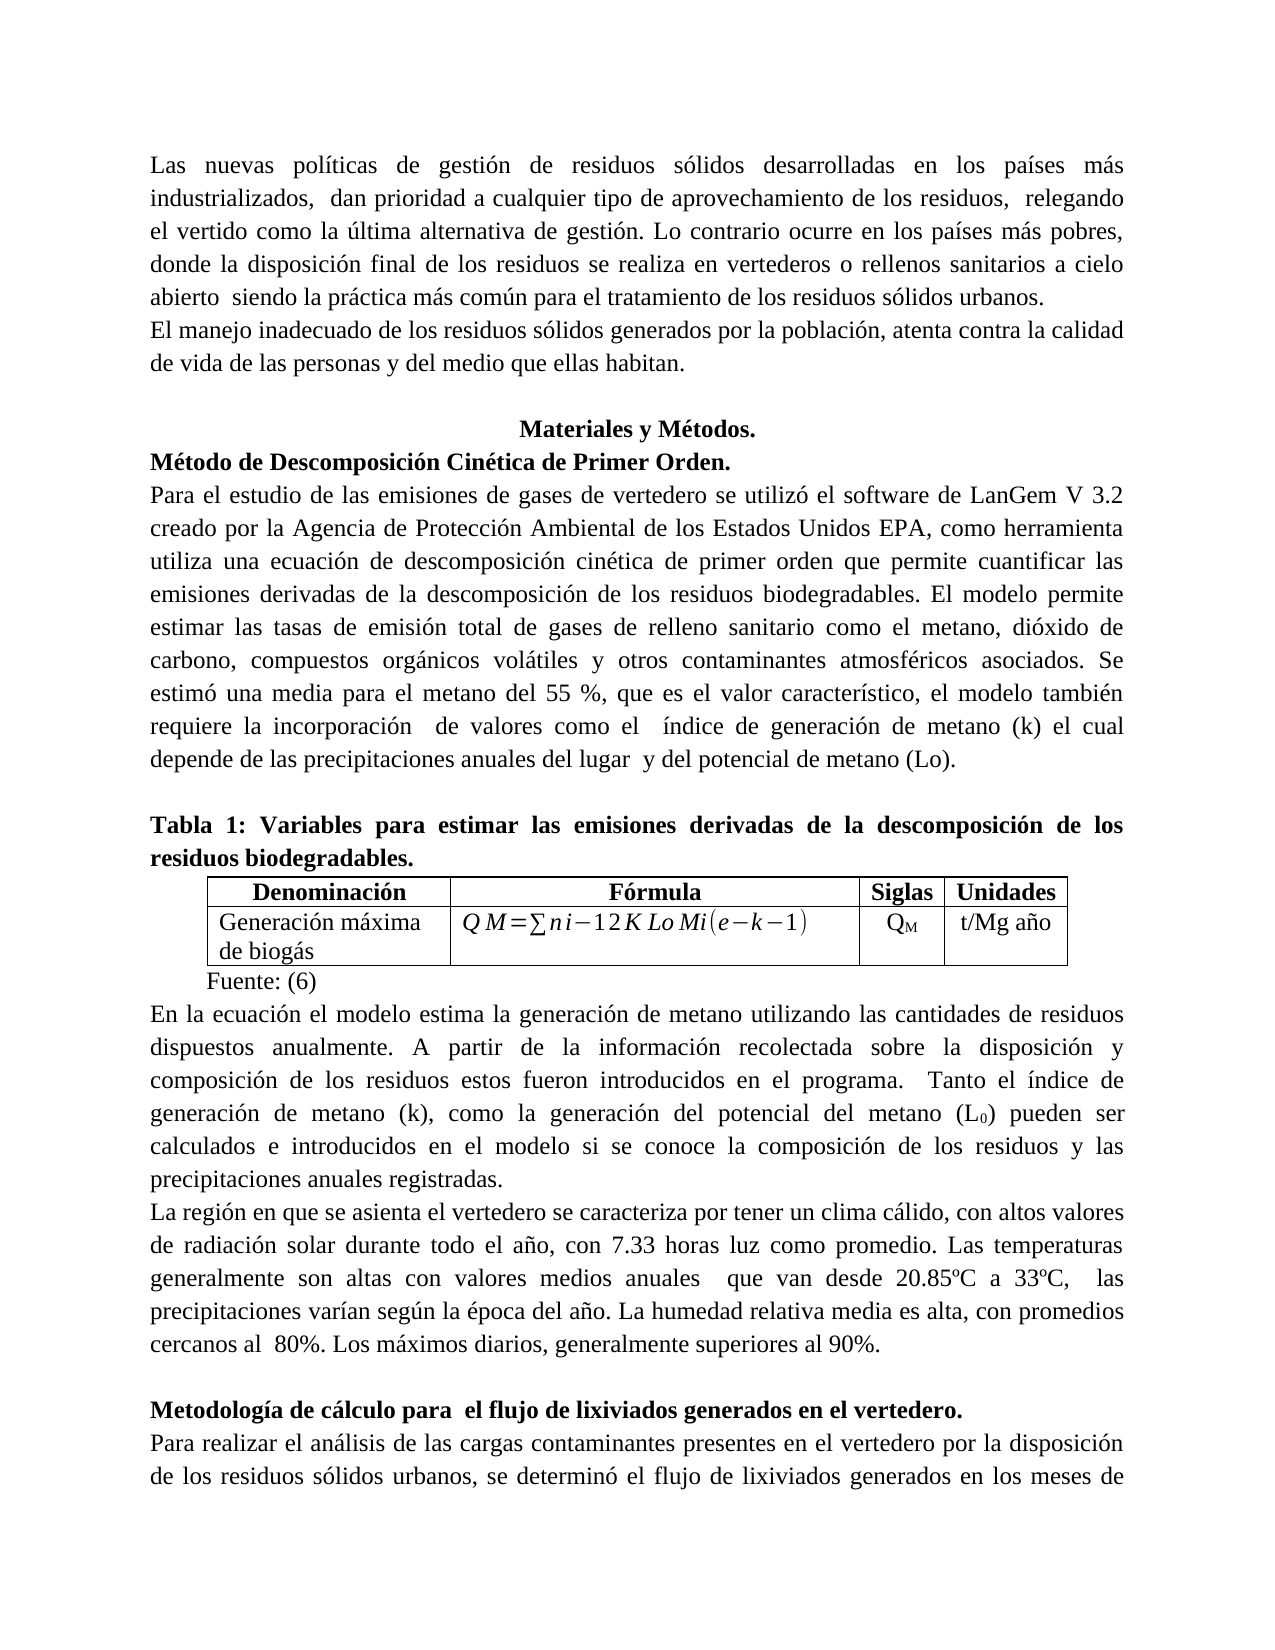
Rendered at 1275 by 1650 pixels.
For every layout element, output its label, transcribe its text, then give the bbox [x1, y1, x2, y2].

text Materiales y Métodos. [150, 414, 1125, 443]
table_header Unidades [945, 878, 1067, 906]
table_cell Generación máxima de biogás [208, 907, 450, 965]
table_cell [451, 907, 859, 965]
text Fuente: (6) [187, 966, 1125, 994]
table_header Siglas [860, 878, 944, 906]
text Método de Descomposición Cinética de Primer Orden. [150, 447, 1125, 476]
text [150, 1428, 1125, 1490]
text El manejo inadecuado de los residuos sólidos generados por la población, atenta contra la calidad de vida de las personas y del medio que ellas habitan. [150, 315, 1125, 377]
table_header Denominación [208, 878, 450, 906]
text Tabla 1: Variables para estimar las emisiones derivadas de la descomposición de los residuos biodegradables. [150, 810, 1125, 872]
text Metodología de cálculo para el flujo de lixiviados generados en el vertedero. [150, 1395, 1125, 1424]
text La región en que se asienta el vertedero se caracteriza por tener un clima cálido, con altos valores de radiación solar durante todo el año, con 7.33 horas luz como promedio. Las temperaturas generalmente son altas con valores medios anuales que van desde a las precipitaciones varían según la época del año. La humedad relativa media es alta, con promedios cercanos al 80%. Los máximos diarios, generalmente superiores al 90%. [150, 1197, 1125, 1358]
text Para el estudio de las emisiones de gases de vertedero se utilizó el software de LanGem V 3.2 creado por la Agencia de Protección Ambiental de los Estados Unidos EPA, como herramienta utiliza una ecuación de descomposición cinética de primer orden que permite cuantificar las emisiones derivadas de la descomposición de los residuos biodegradables. El modelo permite estimar las tasas de emisión total de gases de relleno sanitario como el metano, dióxido de carbono, compuestos orgánicos volátiles y otros contaminantes atmosféricos asociados. Se estimó una media para el metano del 55 %, que es el valor característico, el modelo también requiere la incorporación de valores como el índice de generación de metano (k) el cual depende de las precipitaciones anuales del lugar y del potencial de metano (Lo). [150, 480, 1125, 773]
text En la ecuación el modelo estima la generación de metano utilizando las cantidades de residuos dispuestos anualmente. A partir de la información recolectada sobre la disposición y composición de los residuos estos fueron introducidos en el programa. Tanto el índice de generación de metano (k), como la generación del potencial del metano (L0) pueden ser calculados e introducidos en el modelo si se conoce la composición de los residuos y las precipitaciones anuales registradas. [150, 999, 1125, 1193]
table_header Fórmula [451, 878, 859, 906]
table_cell QM [860, 907, 944, 965]
table_cell t/Mg año [945, 907, 1067, 965]
text Las nuevas políticas de gestión de residuos sólidos desarrolladas en los países más industrializados, dan prioridad a cualquier tipo de aprovechamiento de los residuos, relegando el vertido como la última alternativa de gestión. Lo contrario ocurre en los países más pobres, donde la disposición final de los residuos se realiza en vertederos o rellenos sanitarios a cielo abierto siendo la práctica más común para el tratamiento de los residuos sólidos urbanos. [150, 150, 1125, 311]
